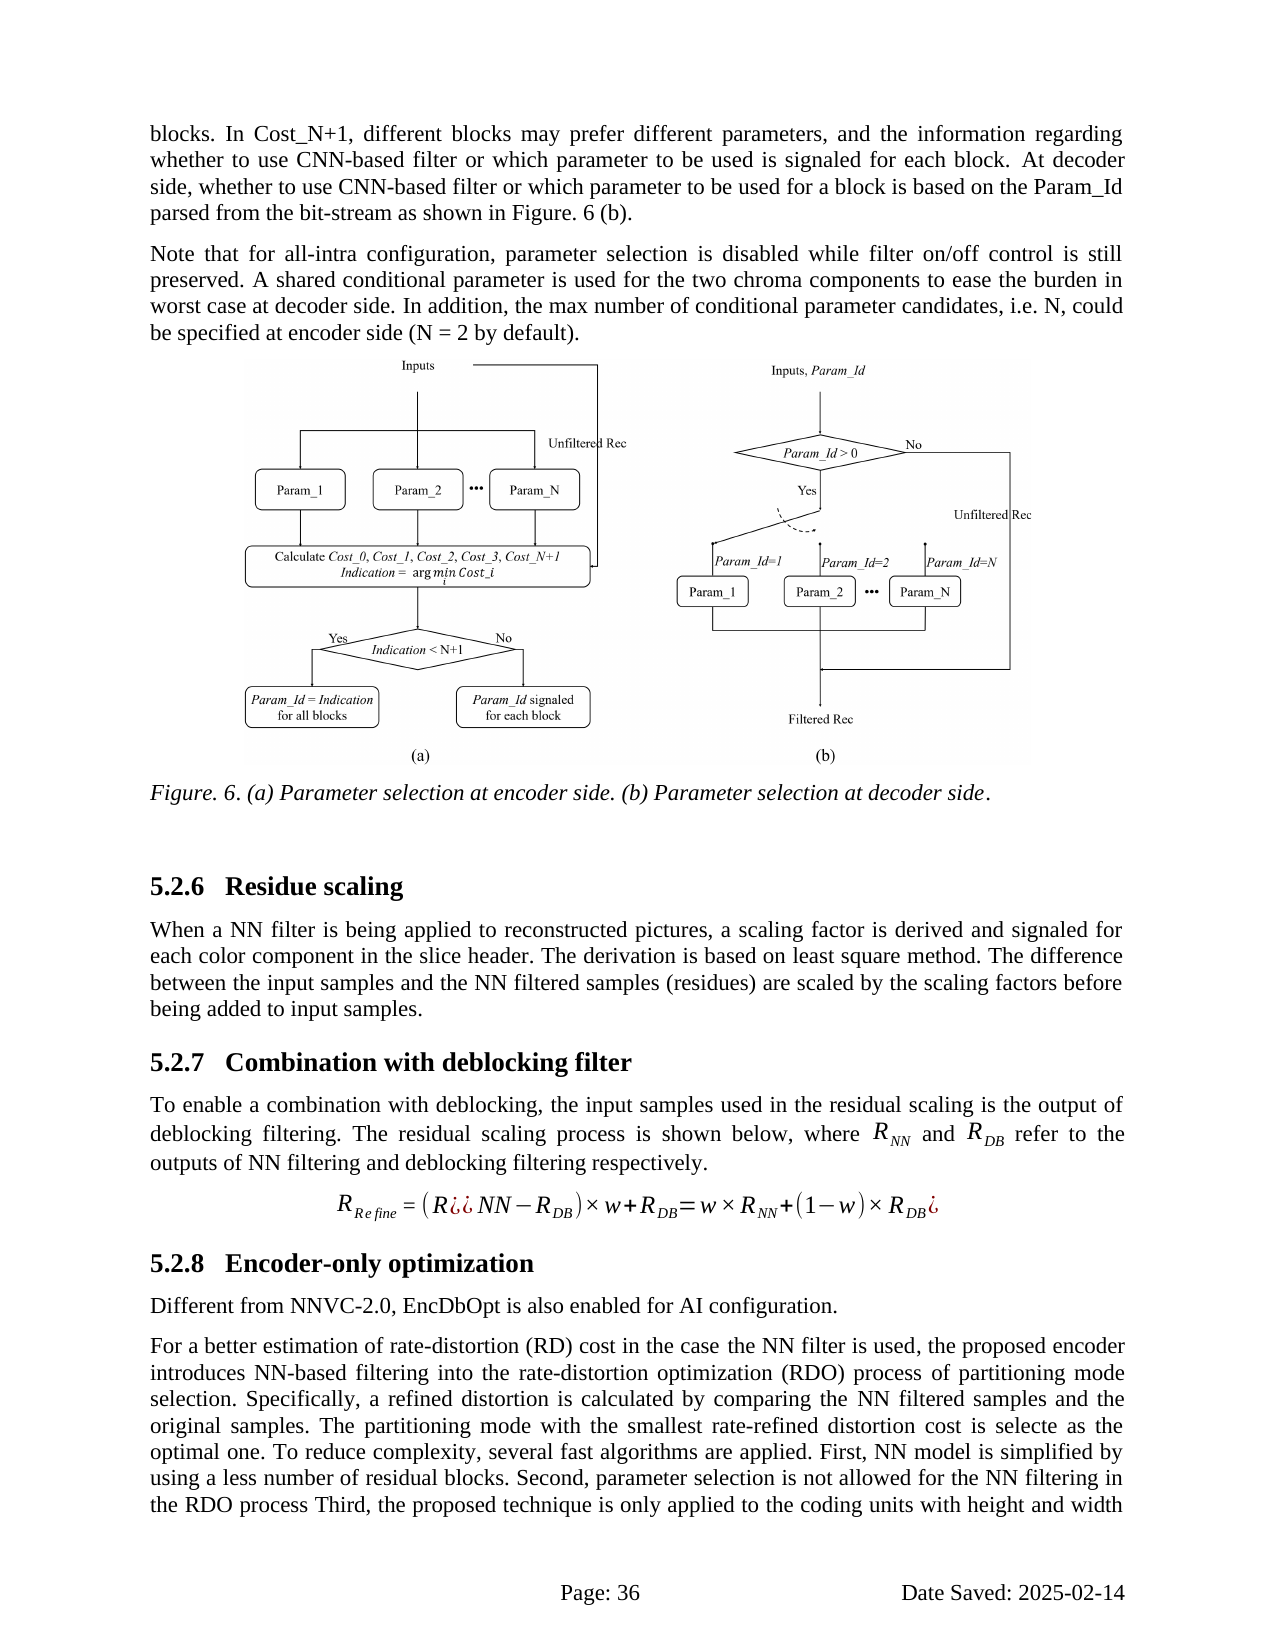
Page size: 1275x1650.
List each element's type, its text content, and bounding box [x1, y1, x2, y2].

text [150, 120, 1125, 225]
text To enable a combination with deblocking, the input samples used in the residual scaling is the output of deblocking filtering. The residual scaling process is shown below, where and refer to the outputs of NN filtering and deblocking filtering respectively. [150, 1092, 1125, 1176]
subtitle Encoder-only optimization [150, 1247, 1125, 1278]
text Note that for all-intra configuration, parameter selection is disabled while filter on/off control is still preserved. A shared conditional parameter is used for the two chroma components to ease the burden in worst case at decoder side. In addition, the max number of conditional parameter candidates, i.e. N, could be specified at encoder side (N = 2 by default). [150, 239, 1125, 345]
text Figure. 6. (a) Parameter selection at encoder side. (b) Parameter selection at decoder side. [150, 779, 1125, 805]
subtitle Combination with deblocking filter [150, 1046, 1125, 1077]
text When a NN filter is being applied to reconstructed pictures, a scaling factor is derived and signaled for each color component in the slice header. The derivation is based on least square method. The difference between the input samples and the NN filtered samples (residues) are scaled by the scaling factors before being added to input samples. [150, 916, 1125, 1021]
text Different from NNVC-2.0, EncDbOpt is also enabled for AI configuration. [150, 1292, 1125, 1318]
text = [150, 1190, 1125, 1222]
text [150, 1333, 1125, 1517]
subtitle Residue scaling [150, 871, 1125, 902]
